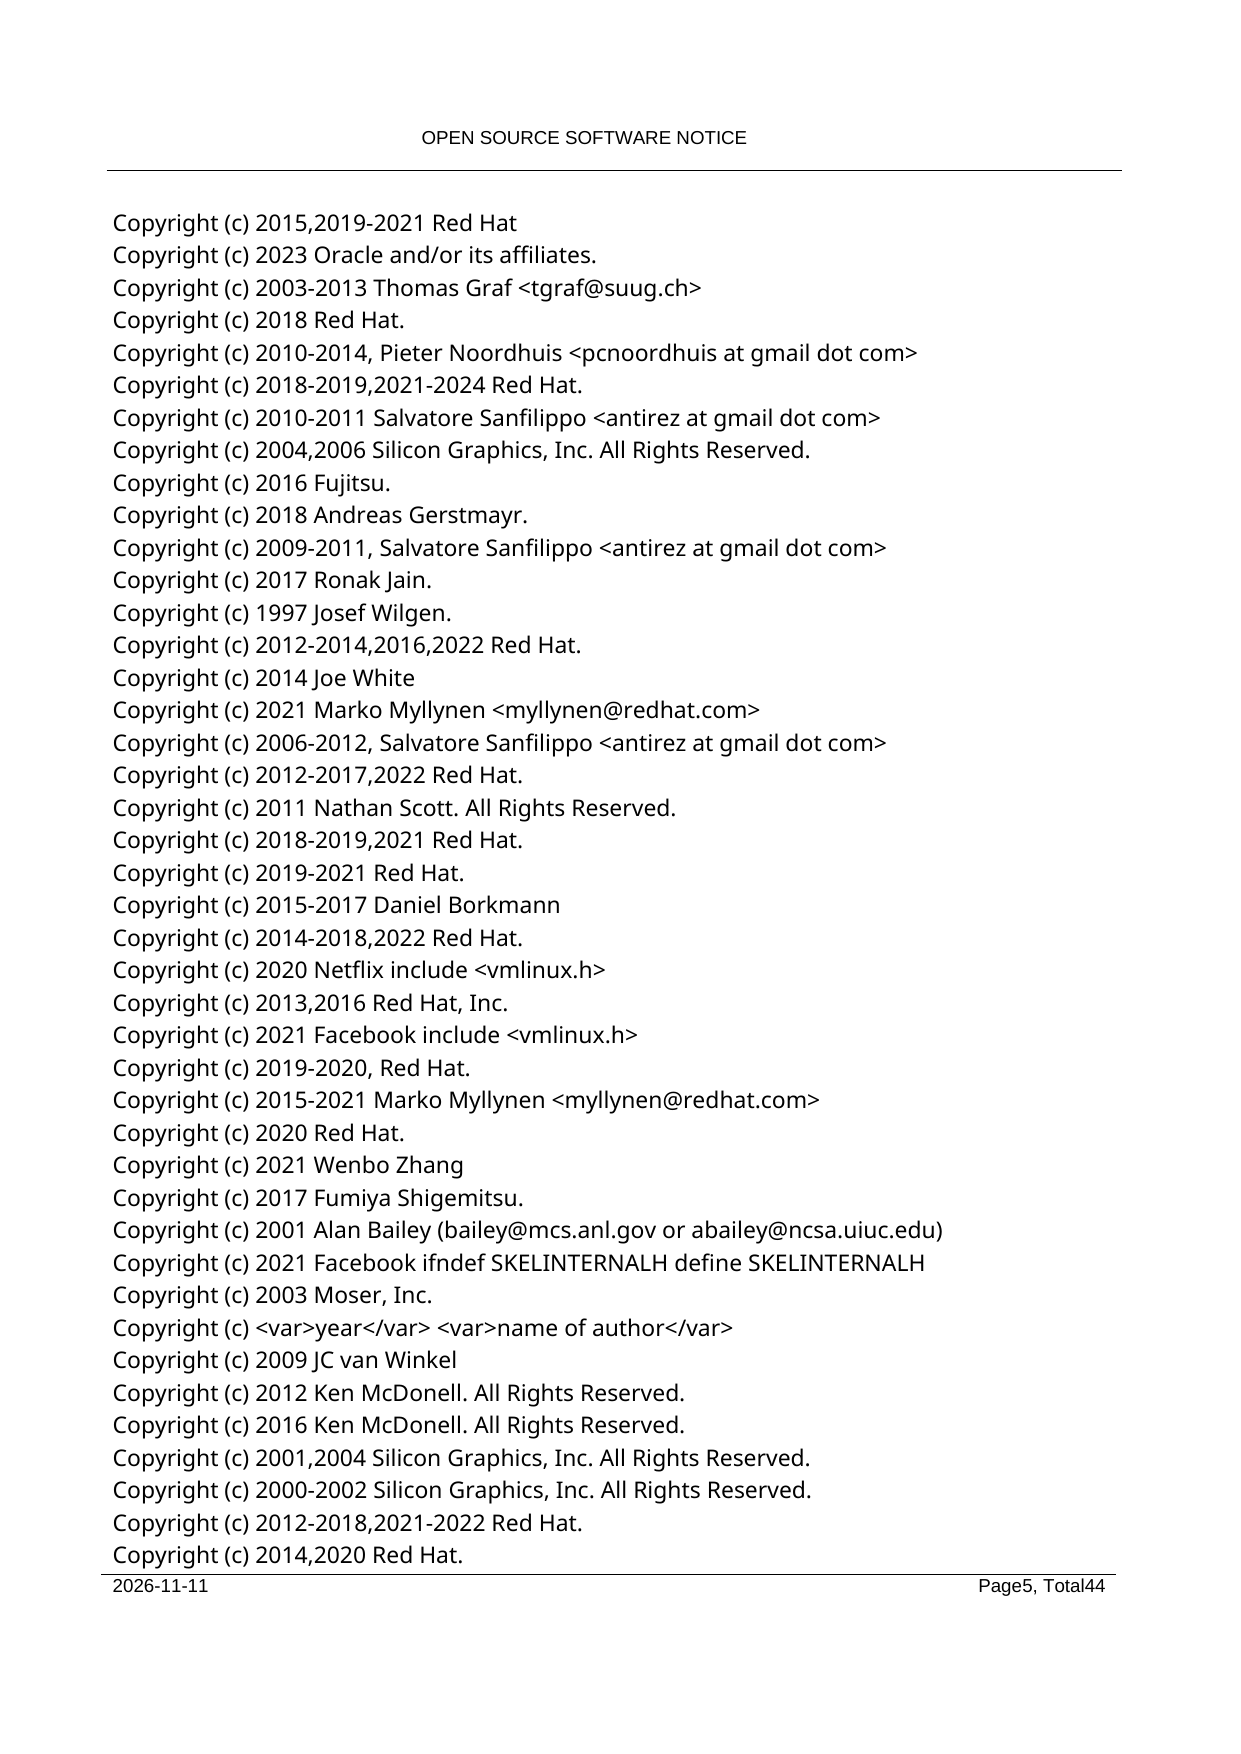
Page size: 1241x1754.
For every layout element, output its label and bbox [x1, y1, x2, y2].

text [112, 206, 1128, 1571]
